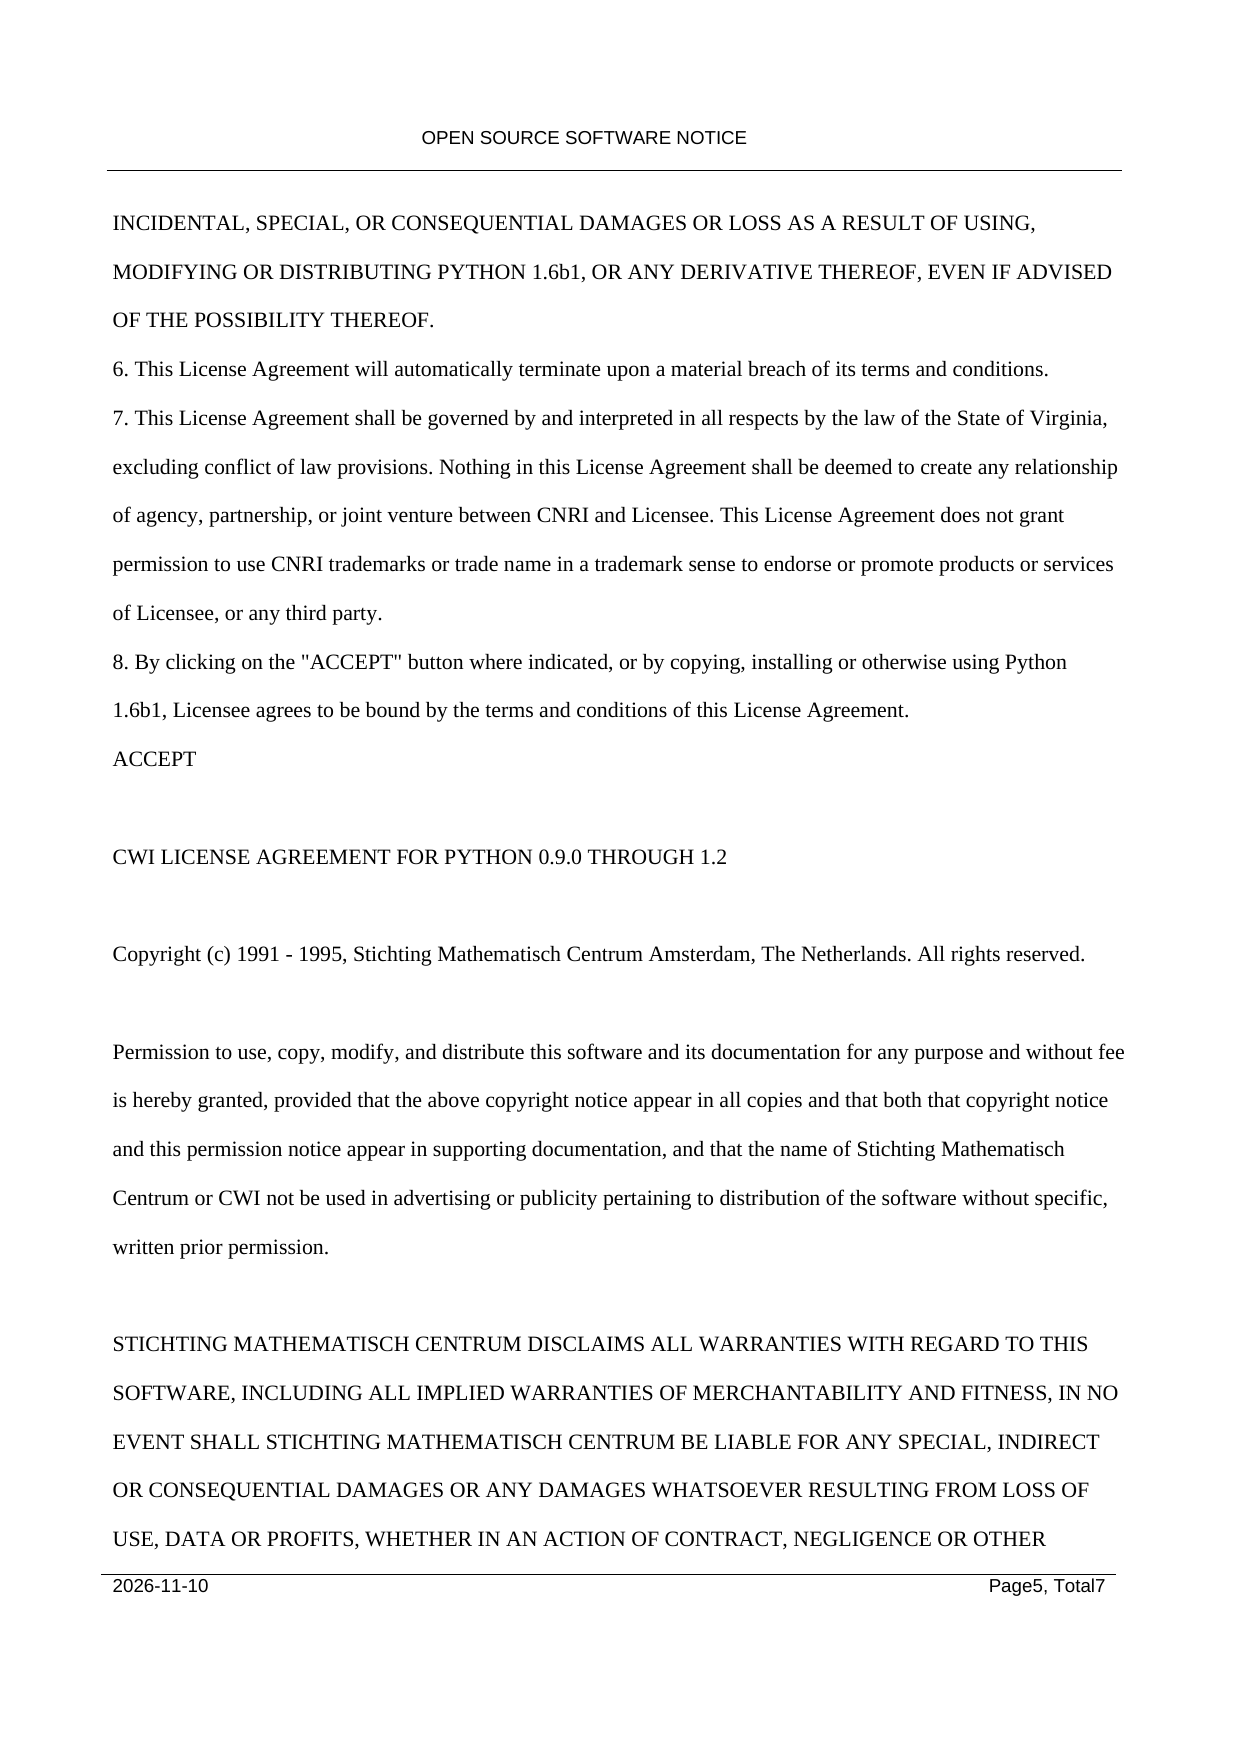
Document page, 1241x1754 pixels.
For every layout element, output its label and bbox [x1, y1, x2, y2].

text [112, 206, 1128, 1555]
